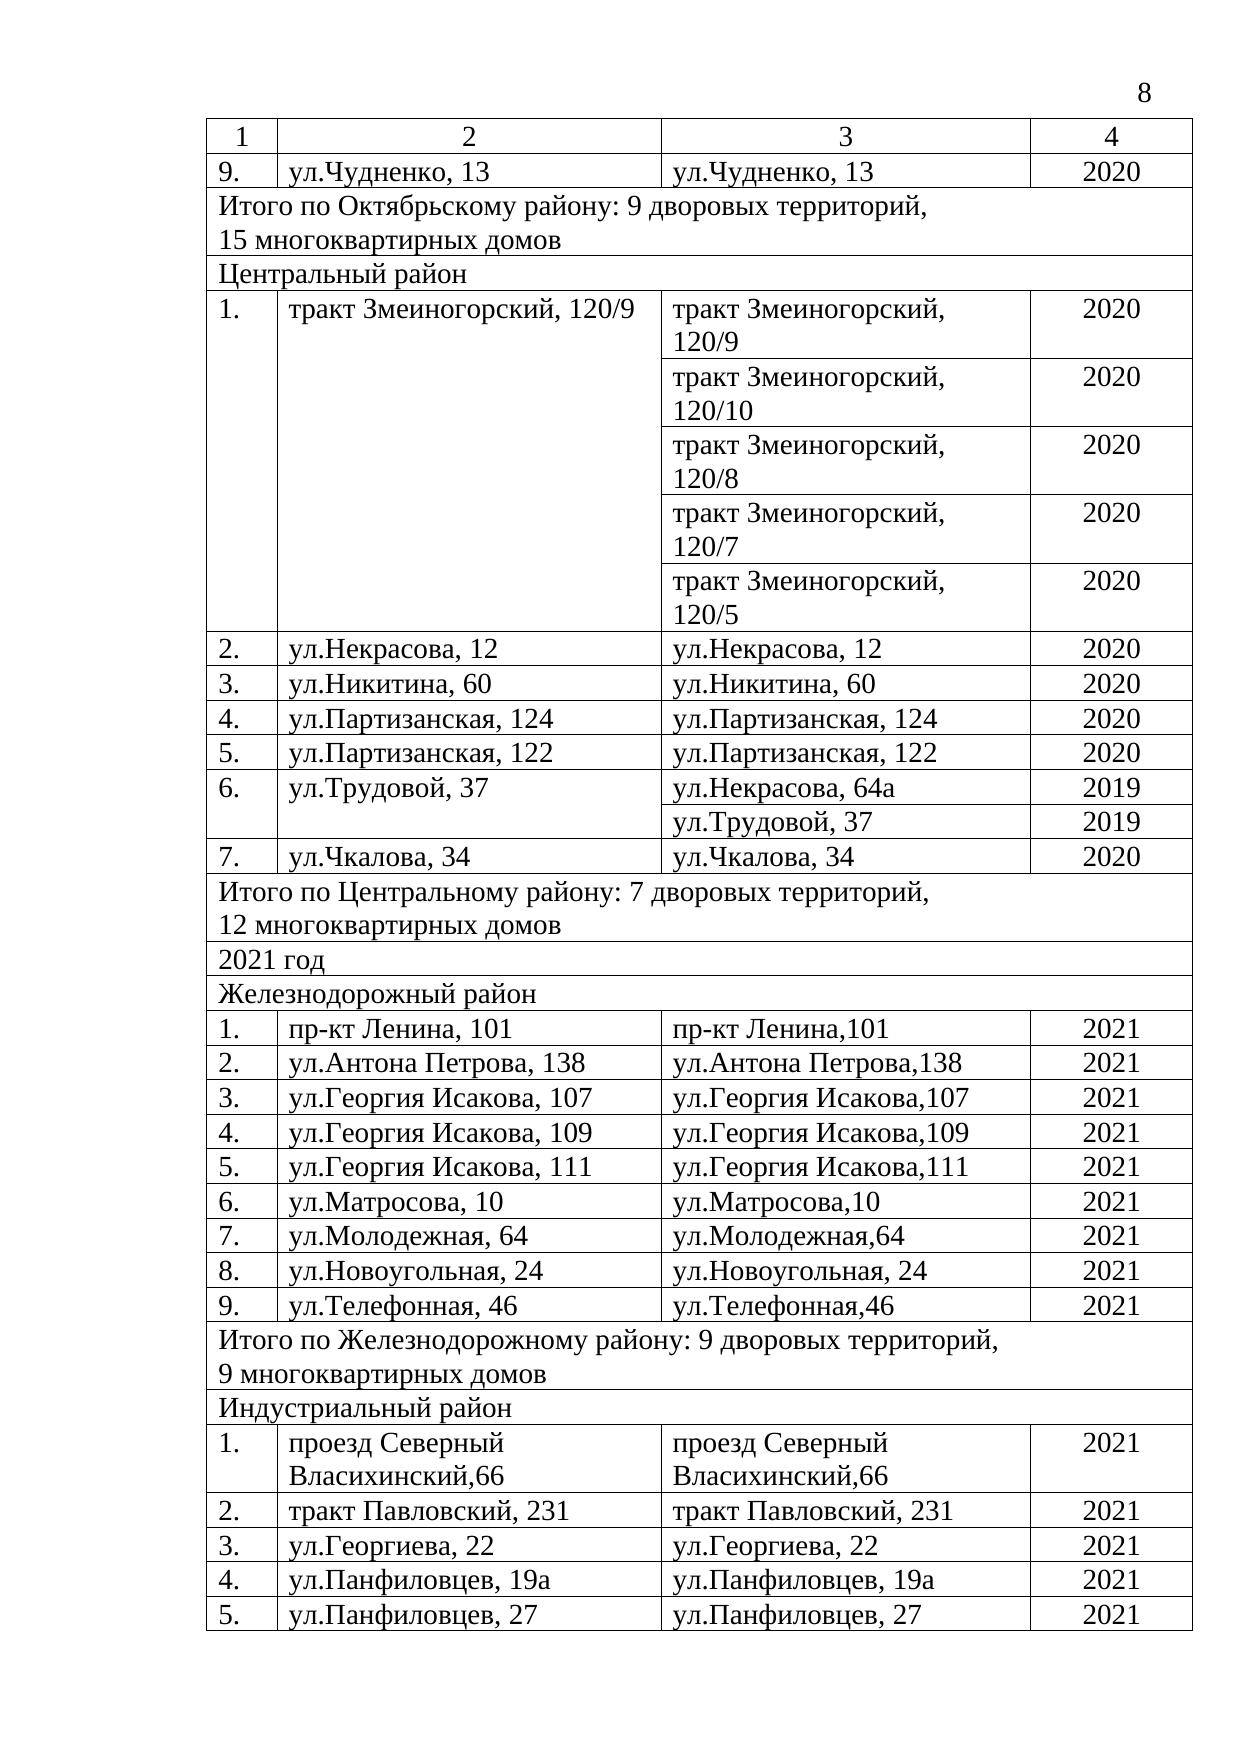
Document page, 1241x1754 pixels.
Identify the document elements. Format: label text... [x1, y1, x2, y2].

table_cell тракт Змеиногорский, 120/7 [662, 495, 1030, 562]
table_cell ул.Георгия Исакова,111 [662, 1149, 1030, 1183]
table_cell 2020 [1031, 632, 1192, 665]
table_cell ул.Матросова,10 [662, 1184, 1030, 1217]
table_cell 7. [207, 1219, 277, 1252]
table_header 1 [207, 119, 277, 153]
table_cell 2. [207, 632, 277, 665]
table_cell 2020 [1031, 291, 1192, 358]
table_cell 2021 [1031, 1288, 1192, 1321]
table_cell ул.Матросова, 10 [278, 1184, 661, 1217]
table_cell 2019 [1031, 805, 1192, 838]
table_cell 2021 [1031, 1528, 1192, 1561]
table_cell ул.Чудненко, 13 [662, 154, 1030, 187]
table_cell 2020 [1031, 154, 1192, 187]
table_cell 8. [207, 1253, 277, 1287]
table_cell тракт Змеиногорский, 120/8 [662, 427, 1030, 494]
table_cell ул.Новоугольная, 24 [662, 1253, 1030, 1287]
table_cell ул.Молодежная, 64 [278, 1219, 661, 1252]
table_cell ул.Партизанская, 124 [278, 701, 661, 734]
table_cell 2021 [1031, 1253, 1192, 1287]
table_cell ул.Чкалова, 34 [662, 839, 1030, 873]
table_cell ул.Трудовой, 37 [278, 770, 661, 838]
table_cell проезд Северный Власихинский,66 [662, 1425, 1030, 1492]
table_cell 5. [207, 1149, 277, 1183]
table_cell 2021 [1031, 1115, 1192, 1148]
table_cell 2021 [1031, 1184, 1192, 1217]
table_cell 2021 [1031, 1046, 1192, 1079]
table_cell ул.Георгиева, 22 [278, 1528, 661, 1561]
table_cell 2021 [1031, 1562, 1192, 1596]
table_cell 4. [207, 1562, 277, 1596]
table_cell 5. [207, 1597, 277, 1630]
table_cell ул.Телефонная,46 [662, 1288, 1030, 1321]
table_cell Итого по Октябрьскому району: 9 дворовых территорий, 15 многоквартирных домов [207, 188, 1192, 255]
table_cell 9. [207, 154, 277, 187]
table_cell тракт Змеиногорский, 120/5 [662, 564, 1030, 631]
table_cell тракт Змеиногорский, 120/9 [278, 291, 661, 631]
table_cell ул.Антона Петрова,138 [662, 1046, 1030, 1079]
table_header 2 [278, 119, 661, 153]
table_cell ул.Телефонная, 46 [278, 1288, 661, 1321]
table_cell ул.Трудовой, 37 [662, 805, 1030, 838]
table_cell Центральный район [207, 256, 1192, 290]
table_cell тракт Павловский, 231 [662, 1493, 1030, 1527]
table_cell ул.Панфиловцев, 27 [278, 1597, 661, 1630]
table_cell 3. [207, 1080, 277, 1114]
table_cell 2020 [1031, 427, 1192, 494]
table_cell 2021 [1031, 1080, 1192, 1114]
table_cell 3. [207, 666, 277, 700]
table_cell ул.Партизанская, 122 [662, 735, 1030, 769]
table_cell ул.Георгиева, 22 [662, 1528, 1030, 1561]
table_cell 9. [207, 1288, 277, 1321]
table_cell тракт Змеиногорский, 120/9 [662, 291, 1030, 358]
table_cell ул.Чкалова, 34 [278, 839, 661, 873]
table_cell 2020 [1031, 735, 1192, 769]
table_cell 1. [207, 1425, 277, 1492]
table_cell Итого по Железнодорожному району: 9 дворовых территорий, 9 многоквартирных домов [207, 1322, 1192, 1389]
table_cell ул.Молодежная,64 [662, 1219, 1030, 1252]
table_cell ул.Панфиловцев, 19а [662, 1562, 1030, 1596]
table_cell тракт Павловский, 231 [278, 1493, 661, 1527]
table_cell проезд Северный Власихинский,66 [278, 1425, 661, 1492]
table_cell 2021 [1031, 1493, 1192, 1527]
table_cell 6. [207, 1184, 277, 1217]
table_cell 5. [207, 735, 277, 769]
table_cell 2021 [1031, 1219, 1192, 1252]
table_cell ул.Панфиловцев, 27 [662, 1597, 1030, 1630]
table_cell ул.Георгия Исакова, 109 [278, 1115, 661, 1148]
table_cell тракт Змеиногорский, 120/10 [662, 359, 1030, 426]
table_cell 4. [207, 1115, 277, 1148]
table_cell 2019 [1031, 770, 1192, 803]
table_cell 2. [207, 1046, 277, 1079]
table_cell пр-кт Ленина, 101 [278, 1011, 661, 1044]
table_cell ул.Георгия Исакова,109 [662, 1115, 1030, 1148]
table_cell ул.Никитина, 60 [278, 666, 661, 700]
table_header 4 [1031, 119, 1192, 153]
table_cell 2020 [1031, 666, 1192, 700]
table_cell 1. [207, 1011, 277, 1044]
table_cell ул.Некрасова, 12 [662, 632, 1030, 665]
table_cell 7. [207, 839, 277, 873]
table_cell ул.Новоугольная, 24 [278, 1253, 661, 1287]
table_cell 2021 [1031, 1011, 1192, 1044]
table_cell 2020 [1031, 495, 1192, 562]
table_cell Индустриальный район [207, 1390, 1192, 1424]
table_cell ул.Георгия Исакова, 107 [278, 1080, 661, 1114]
table_cell 2020 [1031, 359, 1192, 426]
table_cell 2021 [1031, 1597, 1192, 1630]
table_cell ул.Партизанская, 124 [662, 701, 1030, 734]
table_cell ул.Георгия Исакова, 111 [278, 1149, 661, 1183]
table_cell 6. [207, 770, 277, 838]
table_cell ул.Антона Петрова, 138 [278, 1046, 661, 1079]
table_cell ул.Никитина, 60 [662, 666, 1030, 700]
table_header 3 [662, 119, 1030, 153]
table_cell ул.Партизанская, 122 [278, 735, 661, 769]
table_cell пр-кт Ленина,101 [662, 1011, 1030, 1044]
table_cell ул.Георгия Исакова,107 [662, 1080, 1030, 1114]
table_cell 2021 [1031, 1149, 1192, 1183]
table_cell 1. [207, 291, 277, 631]
table_cell 2020 [1031, 839, 1192, 873]
table_cell ул.Некрасова, 12 [278, 632, 661, 665]
table_cell ул.Некрасова, 64а [662, 770, 1030, 803]
table_cell 2020 [1031, 701, 1192, 734]
table_cell 2021 год [207, 942, 1192, 975]
table_cell ул.Панфиловцев, 19а [278, 1562, 661, 1596]
table_cell 2. [207, 1493, 277, 1527]
table_cell 3. [207, 1528, 277, 1561]
table_cell ул.Чудненко, 13 [278, 154, 661, 187]
table_cell Железнодорожный район [207, 976, 1192, 1010]
table_cell 2020 [1031, 564, 1192, 631]
table_cell 4. [207, 701, 277, 734]
table_cell 2021 [1031, 1425, 1192, 1492]
table_cell Итого по Центральному району: 7 дворовых территорий, 12 многоквартирных домов [207, 874, 1192, 941]
